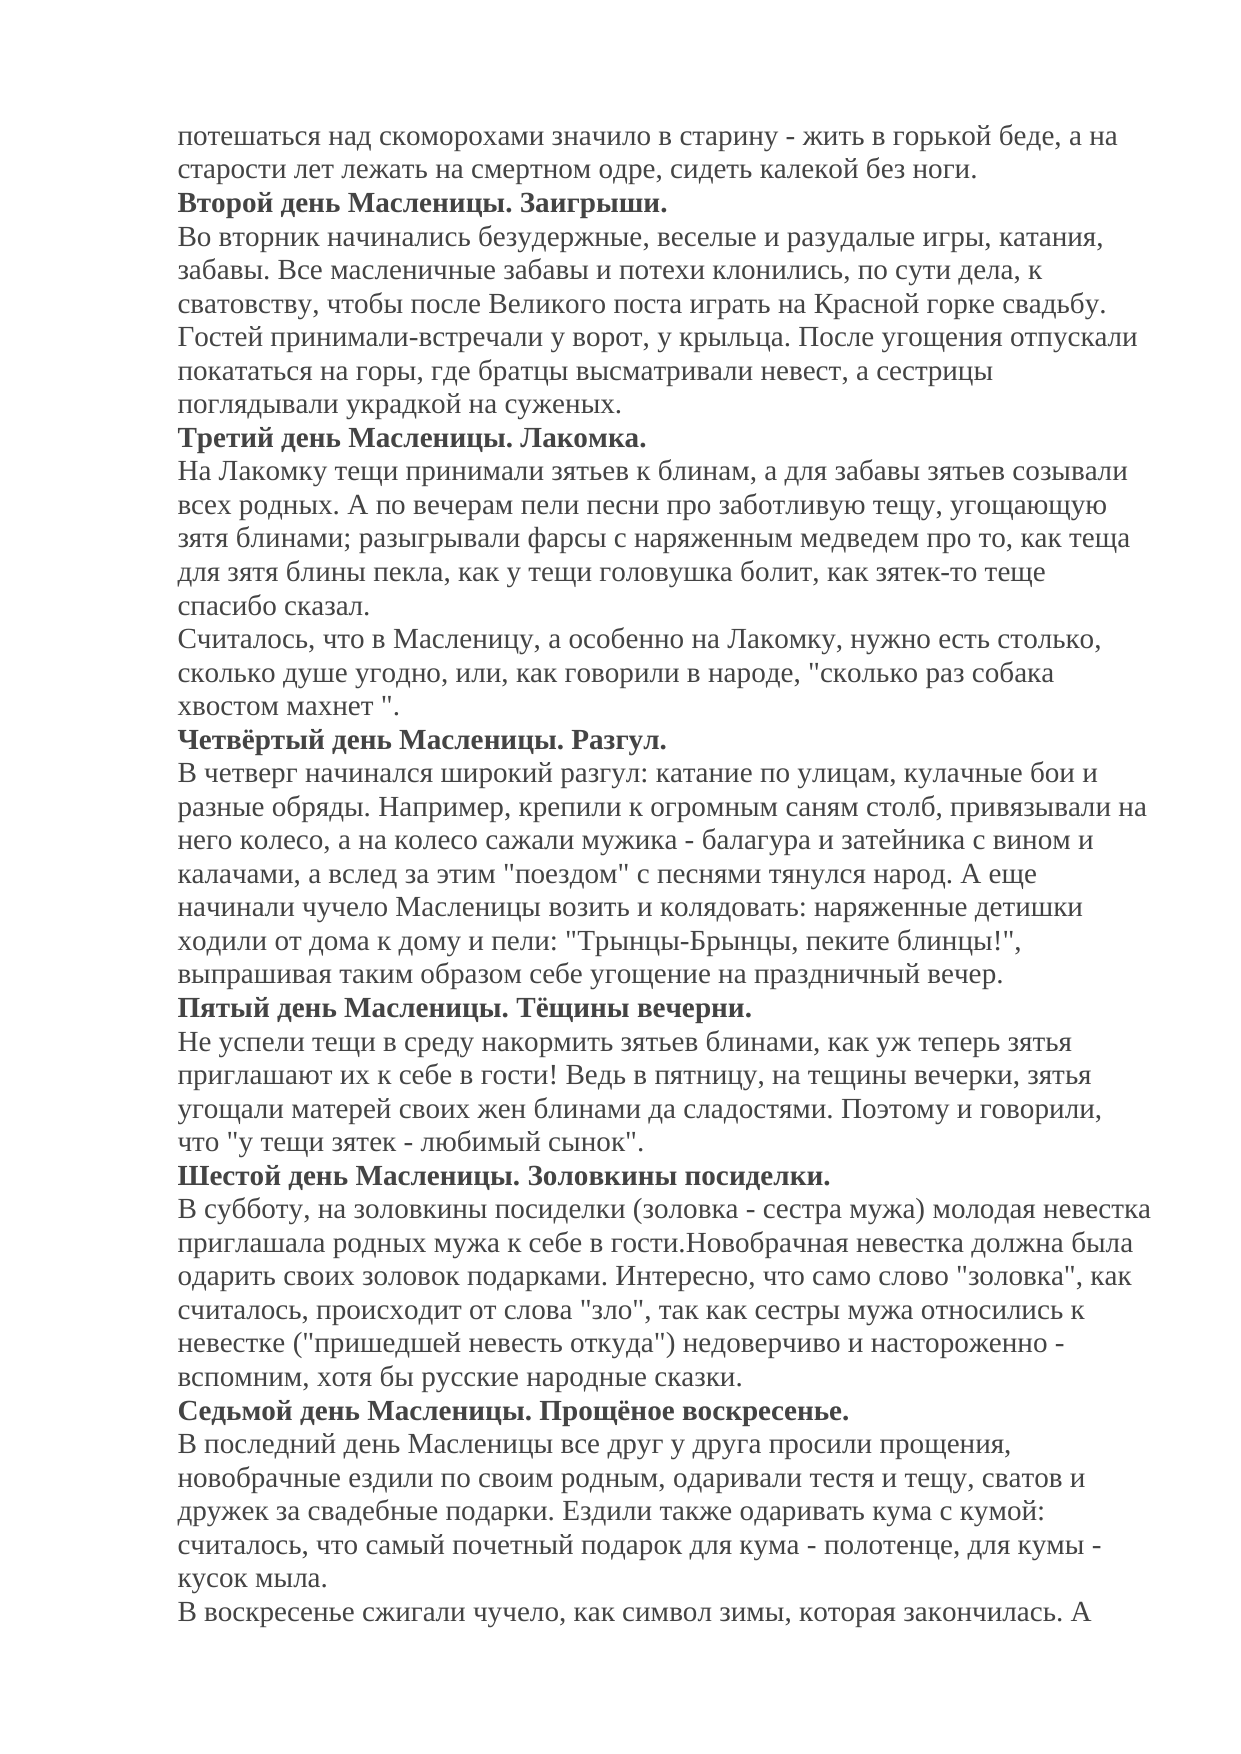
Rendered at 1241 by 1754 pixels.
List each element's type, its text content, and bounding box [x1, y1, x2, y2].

text Второй день Масленицы. Заигрыши. Во вторник начинались безудержные, веселые и разудалые игры, катания, забавы. Все масленичные забавы и потехи клонились, по сути дела, к сватовству, чтобы после Великого поста играть на Красной горке свадьбу. Гостей принимали-встречали у ворот, у крыльца. После угощения отпускали покататься на горы, где братцы высматривали невест, а сестрицы поглядывали украдкой на суженых. [177, 185, 1152, 420]
text Четвёртый день Масленицы. Разгул. В четверг начинался широкий разгул: катание по улицам, кулачные бои и разные обряды. Например, крепили к огромным саням столб, привязывали на него колесо, а на колесо сажали мужика - балагура и затейника с вином и калачами, а вслед за этим "поездом" с песнями тянулся народ. А еще начинали чучело Масленицы возить и колядовать: наряженные детишки ходили от дома к дому и пели: "Трынцы-Брынцы, пеките блинцы!", выпрашивая таким образом себе угощение на праздничный вечер. [177, 722, 1152, 990]
text Третий день Масленицы. Лакомка. На Лакомку тещи принимали зятьев к блинам, а для забавы зятьев созывали всех родных. А по вечерам пели песни про заботливую тещу, угощающую зятя блинами; разыгрывали фарсы с наряженным медведем про то, как теща для зятя блины пекла, как у тещи головушка болит, как зятек-то теще спасибо сказал. Считалось, что в Масленицу, а особенно на Лакомку, нужно есть столько, сколько душе угодно, или, как говорили в народе, "сколько раз собака хвостом махнет ". [177, 420, 1152, 722]
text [177, 1393, 1152, 1627]
text Пятый день Масленицы. Тёщины вечерни. Не успели тещи в среду накормить зятьев блинами, как уж теперь зятья приглашают их к себе в гости! Ведь в пятницу, на тещины вечерки, зятья угощали матерей своих жен блинами да сладостями. Поэтому и говорили, что "у тещи зятек - любимый сынок". [177, 990, 1152, 1158]
text Шестой день Масленицы. Золовкины посиделки. В субботу, на золовкины посиделки (золовка - сестра мужа) молодая невестка приглашала родных мужа к себе в гости.Новобрачная невестка должна была одарить своих золовок подарками. Интересно, что само слово "золовка", как считалось, происходит от слова "зло", так как сестры мужа относились к невестке ("пришедшей невесть откуда") недоверчиво и настороженно - вспомним, хотя бы русские народные сказки. [177, 1158, 1152, 1393]
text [177, 118, 1152, 185]
